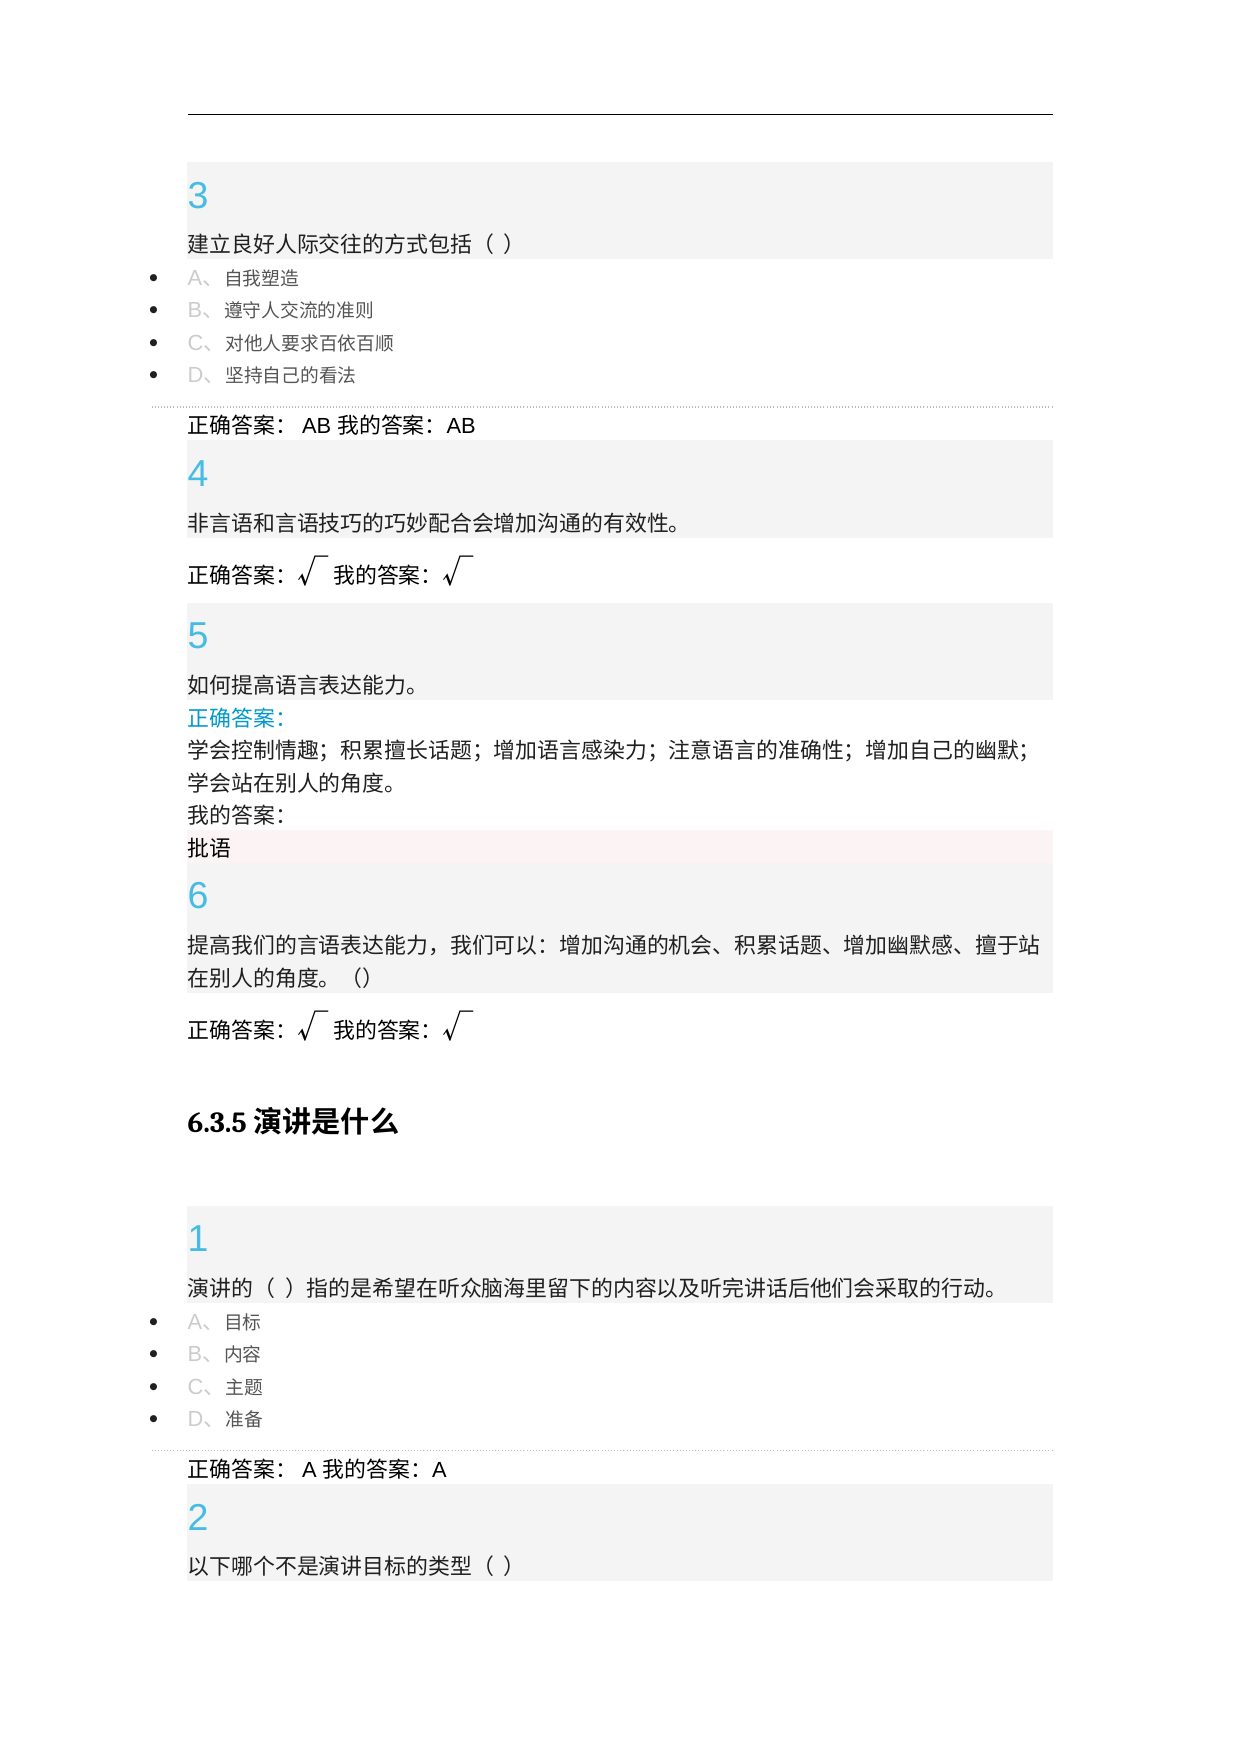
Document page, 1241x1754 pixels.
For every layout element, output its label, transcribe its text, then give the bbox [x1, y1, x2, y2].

text 1 [187, 1206, 1053, 1271]
text 批语 [187, 830, 1053, 863]
list C、对他人要求百依百顺 [150, 324, 1053, 357]
text 我的答案： [187, 798, 1053, 830]
text 5 [187, 603, 1053, 668]
text 4 [187, 440, 1053, 505]
text 正确答案： A 我的答案：A [187, 1451, 1053, 1484]
subtitle 6.3.5 演讲是什么 [187, 1087, 1053, 1152]
text 2 [187, 1484, 1053, 1549]
text 学会控制情趣；积累擅长话题；增加语言感染力；注意语言的准确性；增加自己的幽默；学会站在别人的角度。 [187, 733, 1053, 798]
list B、遵守人交流的准则 [150, 292, 1053, 324]
list C、主题 [150, 1368, 1053, 1401]
list A、目标 [150, 1303, 1053, 1336]
list D、准备 [150, 1401, 1053, 1451]
text 正确答案：√ 我的答案：√ [187, 993, 1053, 1058]
text 非言语和言语技巧的巧妙配合会增加沟通的有效性。 [187, 505, 1053, 538]
list A、自我塑造 [150, 259, 1053, 292]
text 提高我们的言语表达能力，我们可以：增加沟通的机会、积累话题、增加幽默感、擅于站在别人的角度。（） [187, 928, 1053, 993]
text 正确答案： AB 我的答案：AB [187, 408, 1053, 440]
list B、内容 [150, 1336, 1053, 1368]
text 演讲的（ ）指的是希望在听众脑海里留下的内容以及听完讲话后他们会采取的行动。 [187, 1271, 1053, 1303]
text 以下哪个不是演讲目标的类型（ ） [187, 1549, 1053, 1581]
list D、坚持自己的看法 [150, 357, 1053, 408]
text 6 [187, 863, 1053, 928]
text 3 [187, 162, 1053, 227]
text 正确答案：√ 我的答案：√ [187, 538, 1053, 603]
text 建立良好人际交往的方式包括（ ） [187, 227, 1053, 259]
text 正确答案： [187, 700, 1053, 733]
text 如何提高语言表达能力。 [187, 668, 1053, 700]
